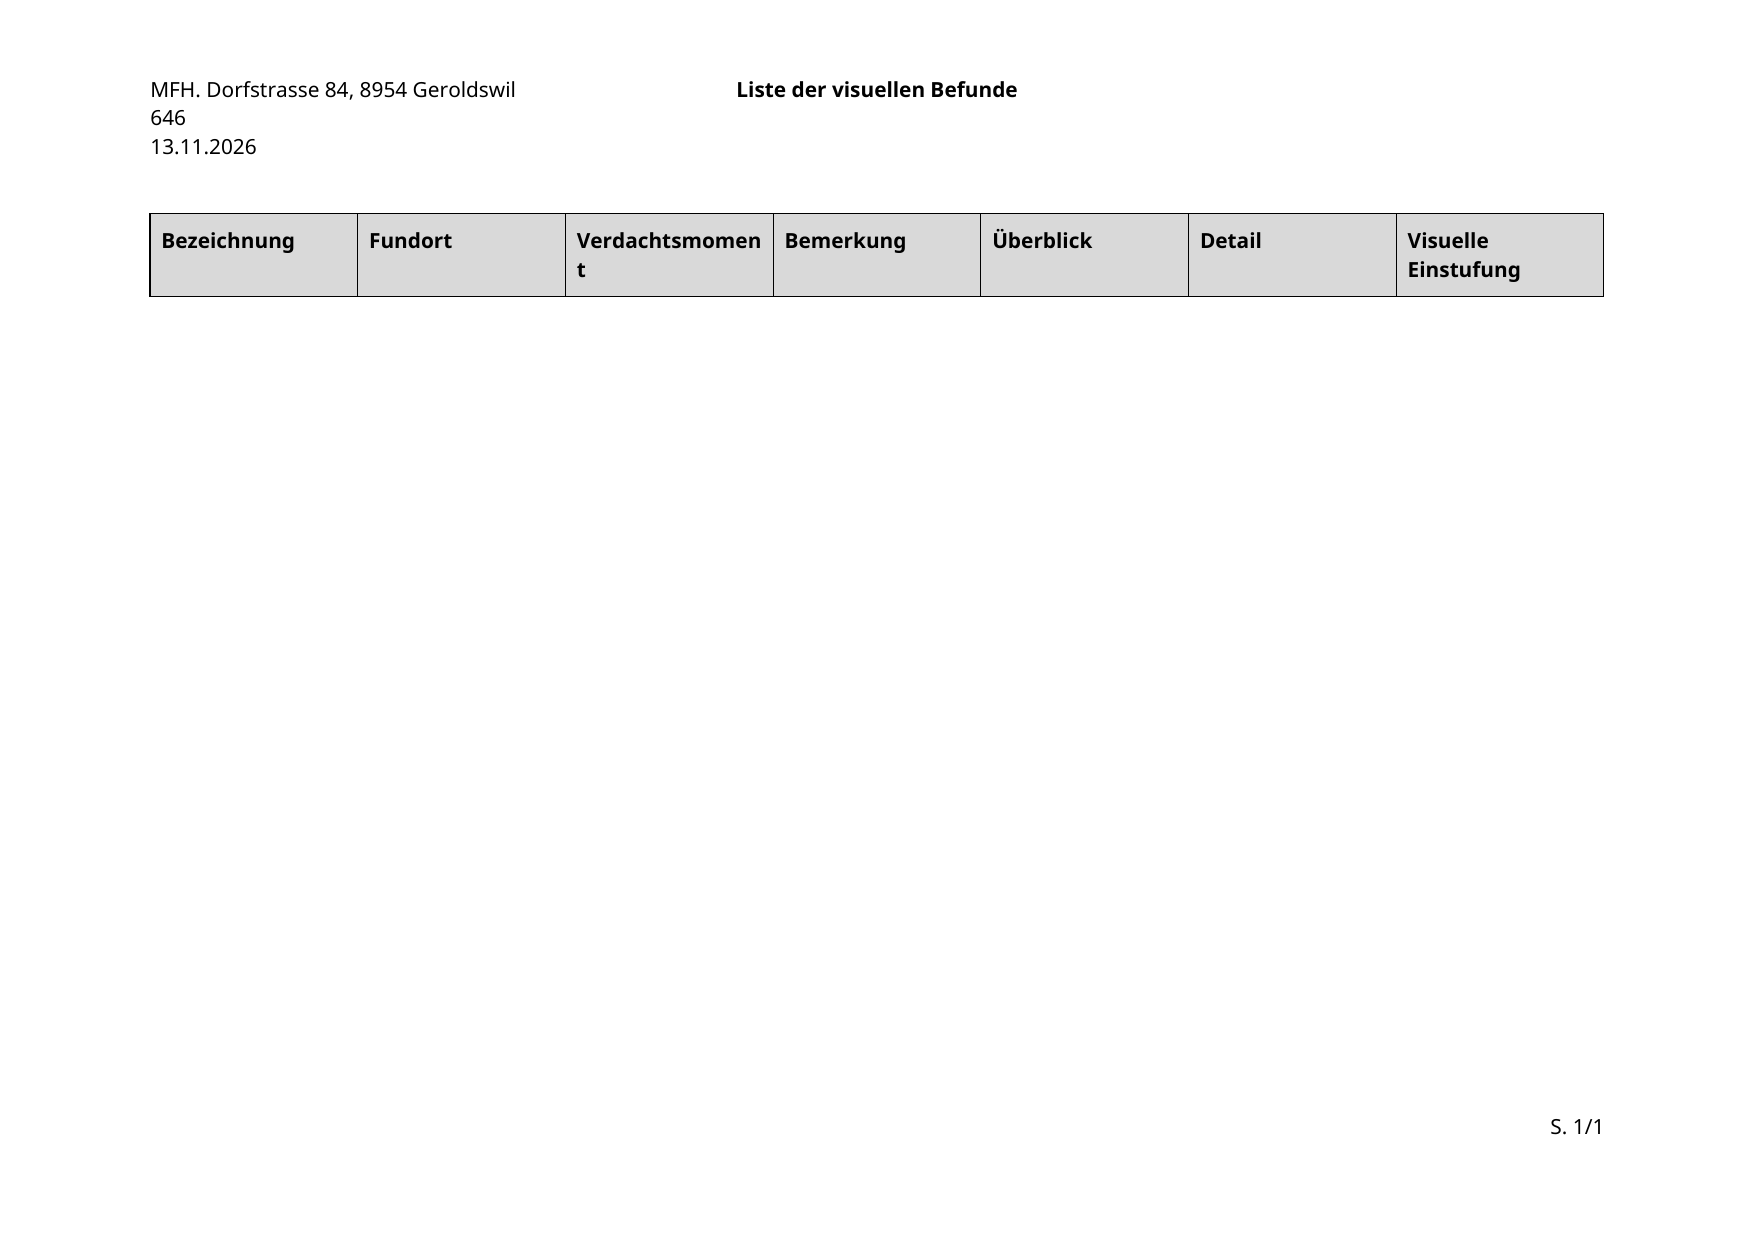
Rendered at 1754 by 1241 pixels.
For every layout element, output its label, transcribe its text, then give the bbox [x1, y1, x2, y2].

table_header Bemerkung [774, 214, 980, 296]
table_header Visuelle Einstufung [1397, 214, 1603, 296]
table_header Fundort [358, 214, 565, 296]
table_header Detail [1189, 214, 1396, 296]
table_header Verdachtsmoment [566, 214, 773, 296]
table_header Überblick [981, 214, 1188, 296]
table_header Bezeichnung [151, 214, 357, 296]
